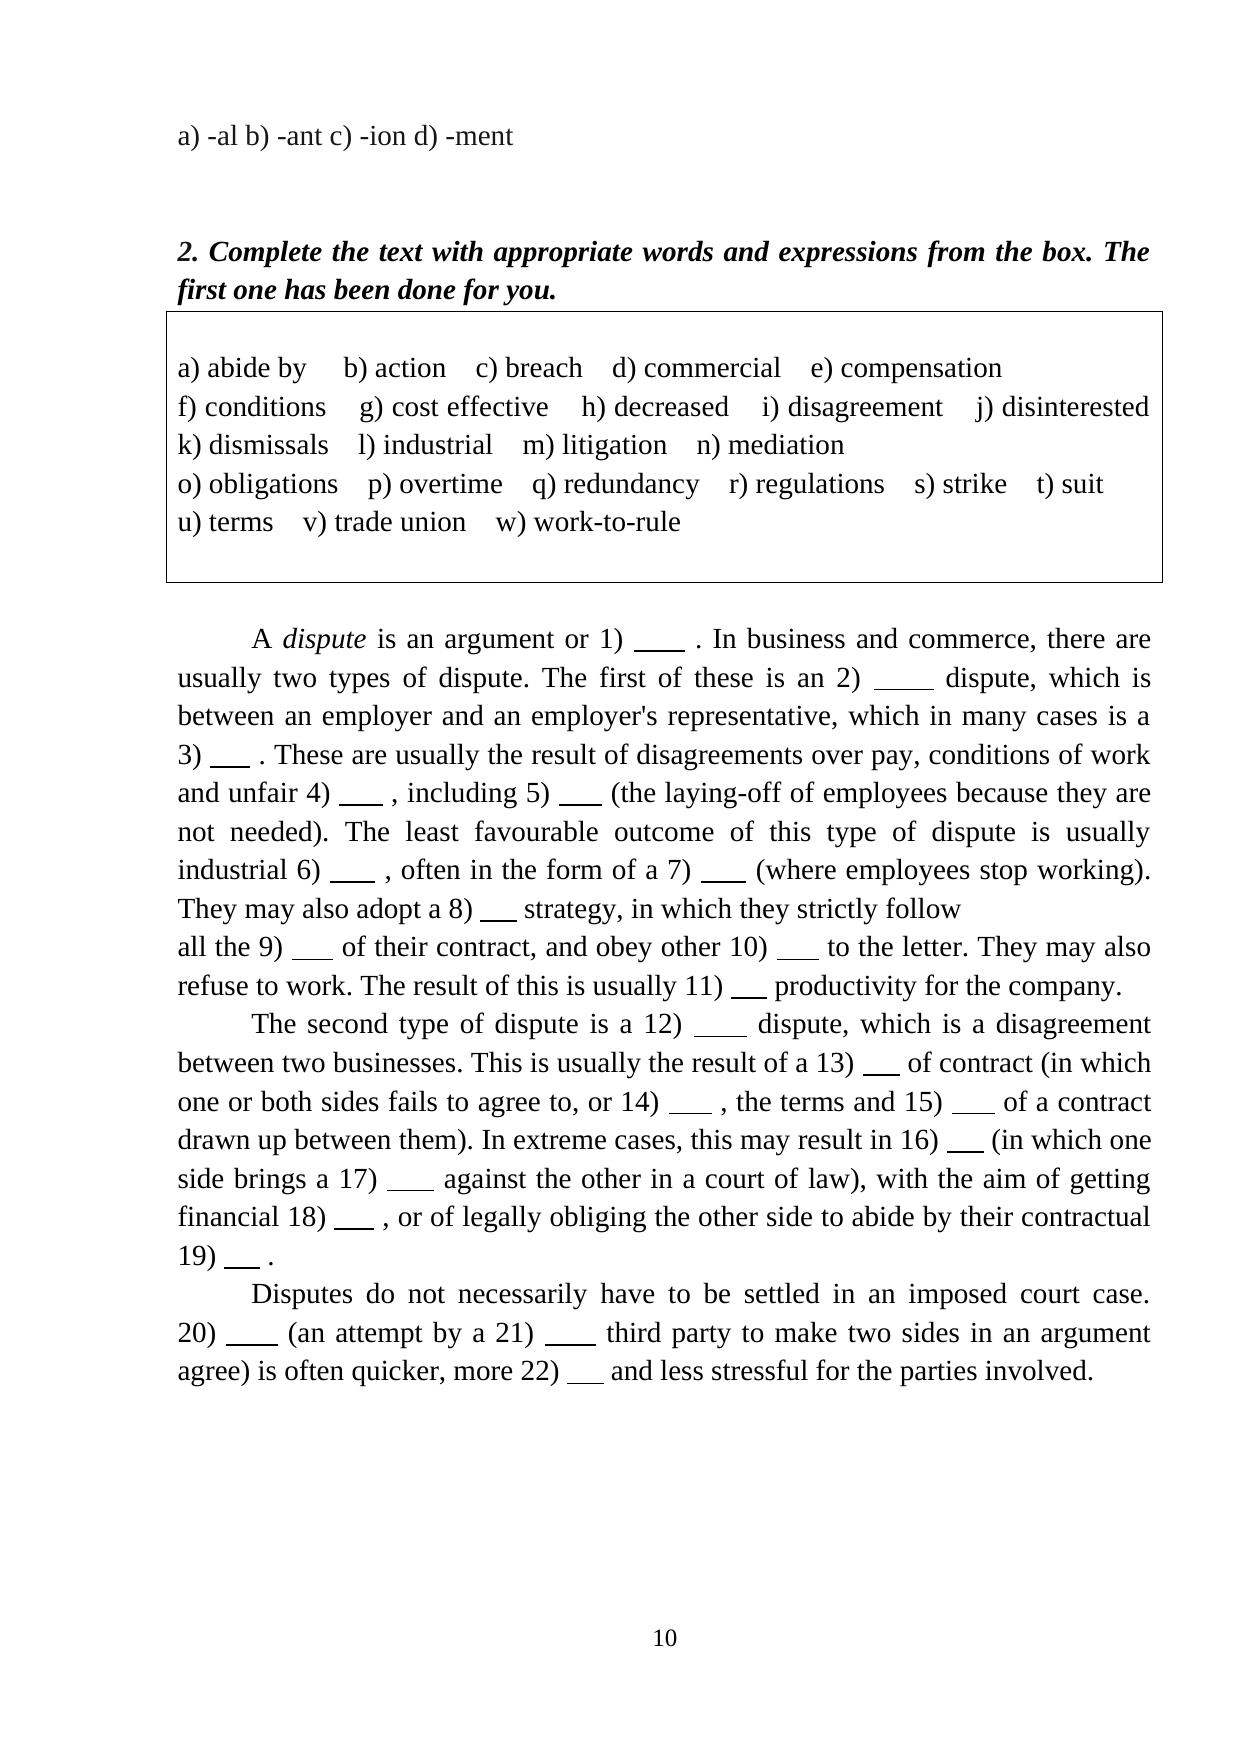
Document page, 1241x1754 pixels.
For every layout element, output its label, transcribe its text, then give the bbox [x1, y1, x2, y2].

table_header a) abide by b) action c) breach d) commercial e) compensation f) conditions g) cost effective h) decreased i) disagreement j) disinterested k) dismissals l) industrial m) litigation n) mediation o) obligations p) overtime q) redundancy r) regulations s) strike t) suit u) terms v) trade union w) work-to-rule [167, 312, 1162, 582]
text The second type of dispute is a 12) dispute, which is a disagreement between two businesses. This is usually the result of a 13) of contract (in which one or both sides fails to agree to, or 14) , the terms and 15) of a contract drawn up between them). In extreme cases, this may result in 16) (in which one side brings a 17) against the other in a court of law), with the aim of getting financial 18) , or of legally obliging the other side to abide by their contractual 19) . [177, 1007, 1152, 1271]
text a) -al b) -ant c) -ion d) -ment [177, 118, 1152, 152]
text Disputes do not necessarily have to be settled in an imposed court case. 20) (an attempt by a 21) third party to make two sides in an argument agree) is often quicker, more 22) and less stressful for the parties involved. [177, 1276, 1152, 1387]
text 2. Complete the text with appropriate words and expressions from the box. The first one has been done for you. [177, 234, 1152, 306]
text all the 9) of their contract, and obey other 10) to the letter. They may also refuse to work. The result of this is usually 11) productivity for the company. [177, 929, 1152, 1002]
text A dispute is an argument or 1) . In business and commerce, there are usually two types of dispute. The first of these is an 2) dispute, which is between an employer and an employer's representative, which in many cases is a 3) . These are usually the result of disagreements over pay, conditions of work and unfair 4) , including 5) (the laying-off of employees because they are not needed). The least favourable outcome of this type of dispute is usually industrial 6) , often in the form of a 7) (where employees stop working). They may also adopt a 8) strategy, in which they strictly follow [177, 621, 1152, 924]
